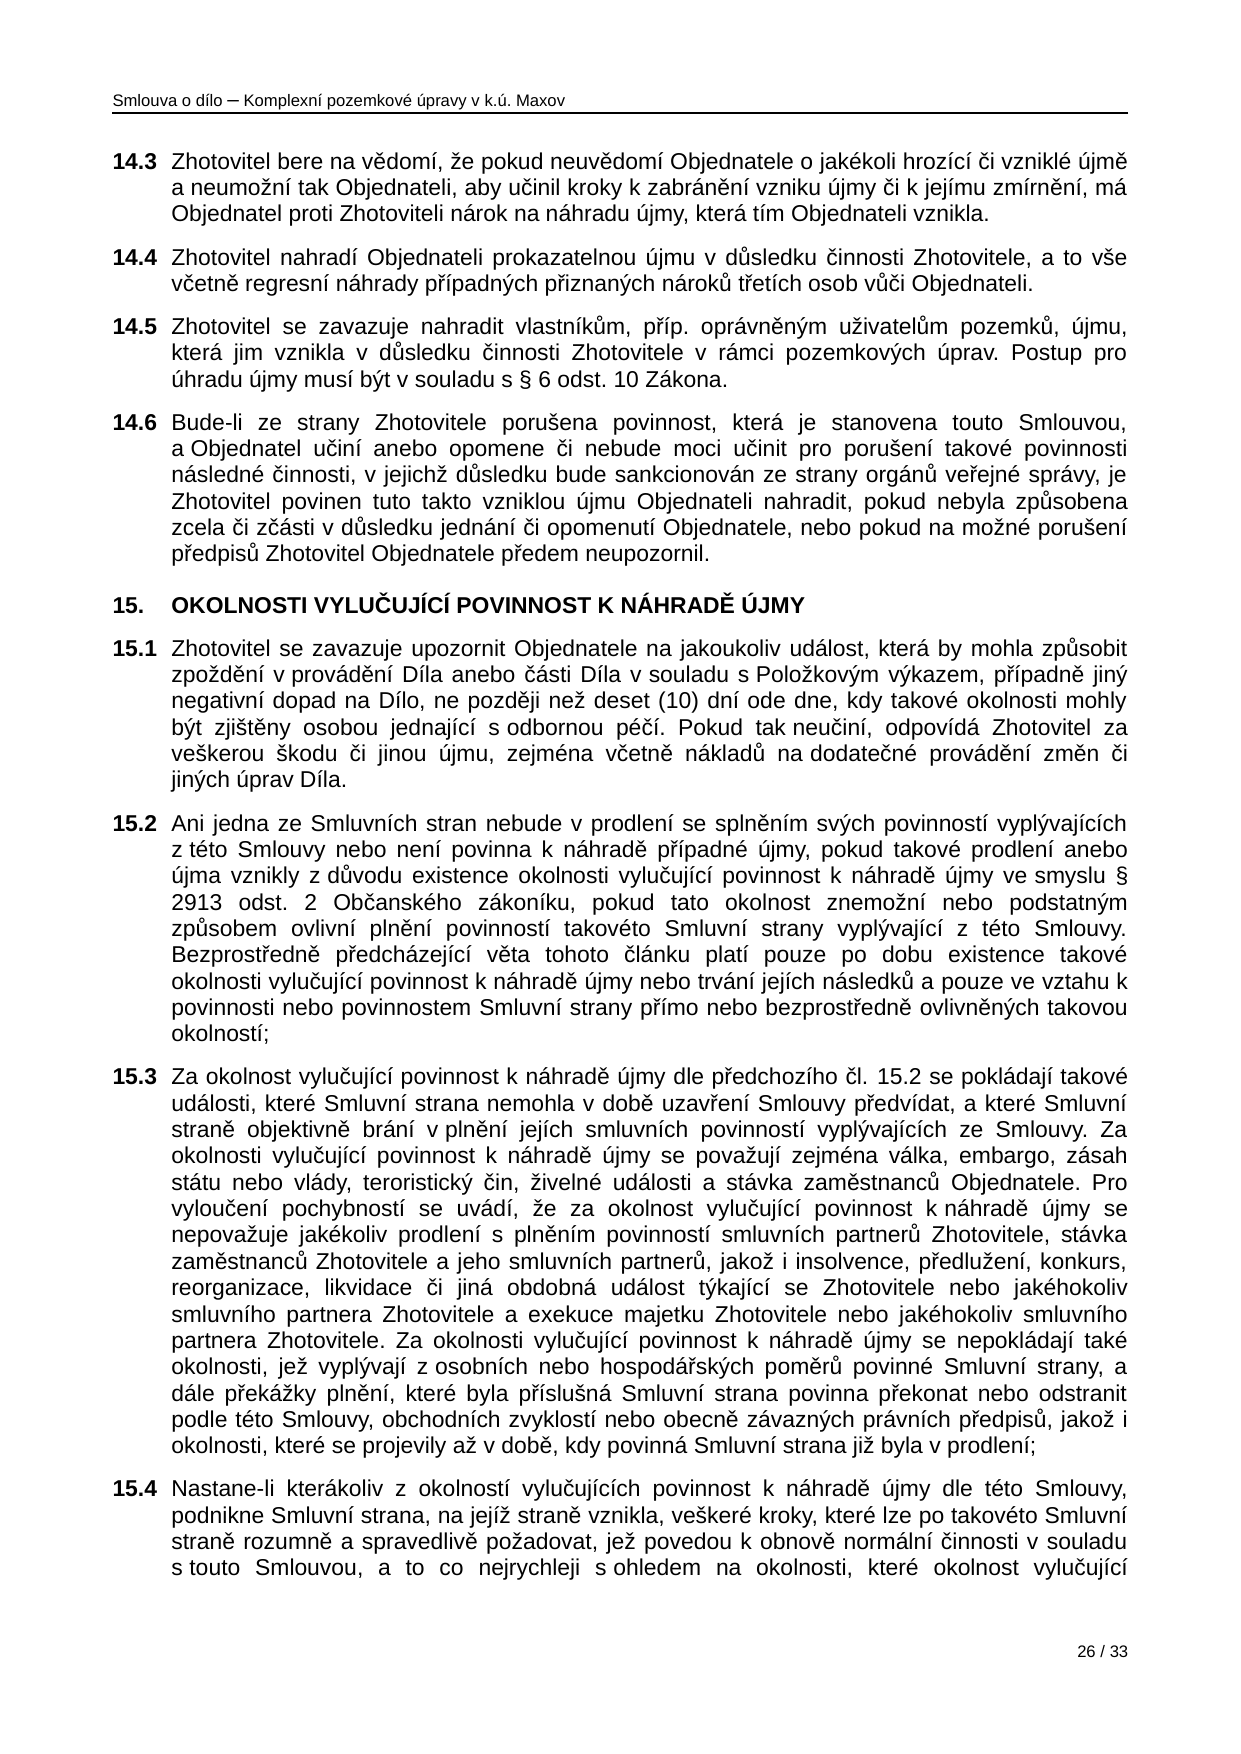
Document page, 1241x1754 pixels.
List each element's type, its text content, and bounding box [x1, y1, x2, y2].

text Ani jedna ze Smluvních stran nebude v prodlení se splněním svých povinností vyplývajících z této Smlouvy nebo není povinna k náhradě případné újmy, pokud takové prodlení anebo újma vznikly z důvodu existence okolnosti vylučující povinnost k náhradě újmy ve smyslu § 2913 odst. 2 Občanského zákoníku, pokud tato okolnost znemožní nebo podstatným způsobem ovlivní plnění povinností takovéto Smluvní strany vyplývající z této Smlouvy. Bezprostředně předcházející věta tohoto článku platí pouze po dobu existence takové okolnosti vylučující povinnost k náhradě újmy nebo trvání jejích následků a pouze ve vztahu k povinnosti nebo povinnostem Smluvní strany přímo nebo bezprostředně ovlivněných takovou okolností; [112, 809, 1128, 1047]
text Za okolnost vylučující povinnost k náhradě újmy dle předchozího čl. 15.2 se pokládají takové události, které Smluvní strana nemohla v době uzavření Smlouvy předvídat, a které Smluvní straně objektivně brání v plnění jejích smluvních povinností vyplývajících ze Smlouvy. Za okolnosti vylučující povinnost k náhradě újmy se považují zejména válka, embargo, zásah státu nebo vlády, teroristický čin, živelné události a stávka zaměstnanců Objednatele. Pro vyloučení pochybností se uvádí, že za okolnost vylučující povinnost k náhradě újmy se nepovažuje jakékoliv prodlení s plněním povinností smluvních partnerů Zhotovitele, stávka zaměstnanců Zhotovitele a jeho smluvních partnerů, jakož i insolvence, předlužení, konkurs, reorganizace, likvidace či jiná obdobná událost týkající se Zhotovitele nebo jakéhokoliv smluvního partnera Zhotovitele a exekuce majetku Zhotovitele nebo jakéhokoliv smluvního partnera Zhotovitele. Za okolnosti vylučující povinnost k náhradě újmy se nepokládají také okolnosti, jež vyplývají z osobních nebo hospodářských poměrů povinné Smluvní strany, a dále překážky plnění, které byla příslušná Smluvní strana povinna překonat nebo odstranit podle této Smlouvy, obchodních zvyklostí nebo obecně závazných právních předpisů, jakož i okolnosti, které se projevily až v době, kdy povinná Smluvní strana již byla v prodlení; [112, 1063, 1128, 1459]
text Bude-li ze strany Zhotovitele porušena povinnost, která je stanovena touto Smlouvou, a Objednatel učiní anebo opomene či nebude moci učinit pro porušení takové povinnosti následné činnosti, v jejichž důsledku bude sankcionován ze strany orgánů veřejné správy, je Zhotovitel povinen tuto takto vzniklou újmu Objednateli nahradit, pokud nebyla způsobena zcela či zčásti v důsledku jednání či opomenutí Objednatele, nebo pokud na možné porušení předpisů Zhotovitel Objednatele předem neupozornil. [112, 408, 1128, 567]
text Zhotovitel se zavazuje nahradit vlastníkům, příp. oprávněným uživatelům pozemků, újmu, která jim vznikla v důsledku činnosti Zhotovitele v rámci pozemkových úprav. Postup pro úhradu újmy musí být v souladu s § 6 odst. 10 Zákona. [112, 313, 1128, 392]
text Zhotovitel bere na vědomí, že pokud neuvědomí Objednatele o jakékoli hrozící či vzniklé újmě a neumožní tak Objednateli, aby učinil kroky k zabránění vzniku újmy či k jejímu zmírnění, má Objednatel proti Zhotoviteli nárok na náhradu újmy, která tím Objednateli vznikla. [112, 148, 1128, 227]
text Zhotovitel se zavazuje upozornit Objednatele na jakoukoliv událost, která by mohla způsobit zpoždění v provádění Díla anebo části Díla v souladu s Položkovým výkazem, případně jiný negativní dopad na Dílo, ne později než deset (10) dní ode dne, kdy takové okolnosti mohly být zjištěny osobou jednající s odbornou péčí. Pokud tak neučiní, odpovídá Zhotovitel za veškerou škodu či jinou újmu, zejména včetně nákladů na dodatečné provádění změn či jiných úprav Díla. [112, 635, 1128, 793]
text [112, 1475, 1128, 1581]
text Zhotovitel nahradí Objednateli prokazatelnou újmu v důsledku činnosti Zhotovitele, a to vše včetně regresní náhrady případných přiznaných nároků třetích osob vůči Objednateli. [112, 243, 1128, 296]
text Okolnosti vylučující povinnost k náhradě újmy [112, 592, 1128, 618]
